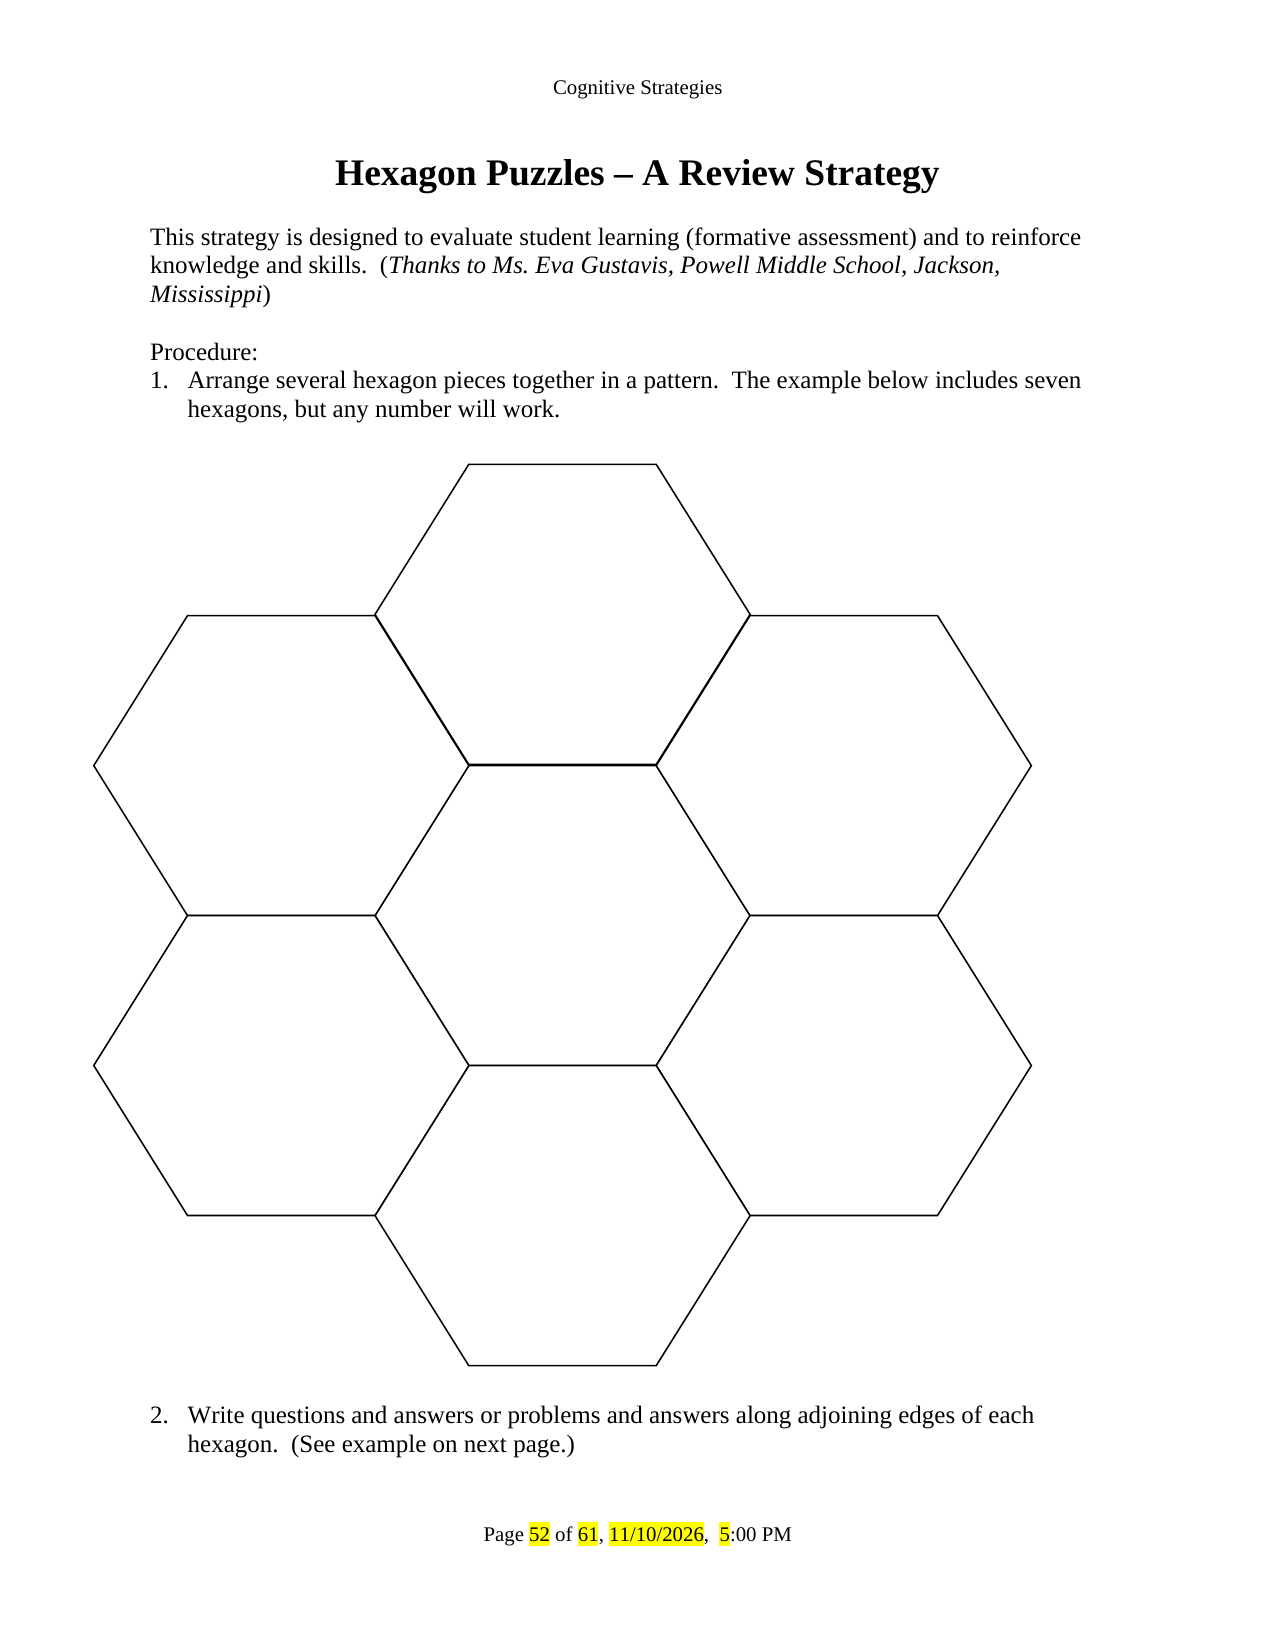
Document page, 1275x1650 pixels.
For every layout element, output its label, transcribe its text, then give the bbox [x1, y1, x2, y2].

list Arrange several hexagon pieces together in a pattern. The example below includes seven hexagons, but any number will work. [150, 366, 1125, 423]
text Procedure: [150, 337, 1125, 366]
text This strategy is designed to evaluate student learning (formative assessment) and to reinforce knowledge and skills. (Thanks to Ms. Eva Gustavis, , ) [150, 222, 1125, 308]
list Write questions and answers or problems and answers along adjoining edges of each hexagon. (See example on next page.) [150, 1401, 1125, 1458]
text Hexagon Puzzles – A Review Strategy [150, 150, 1125, 193]
